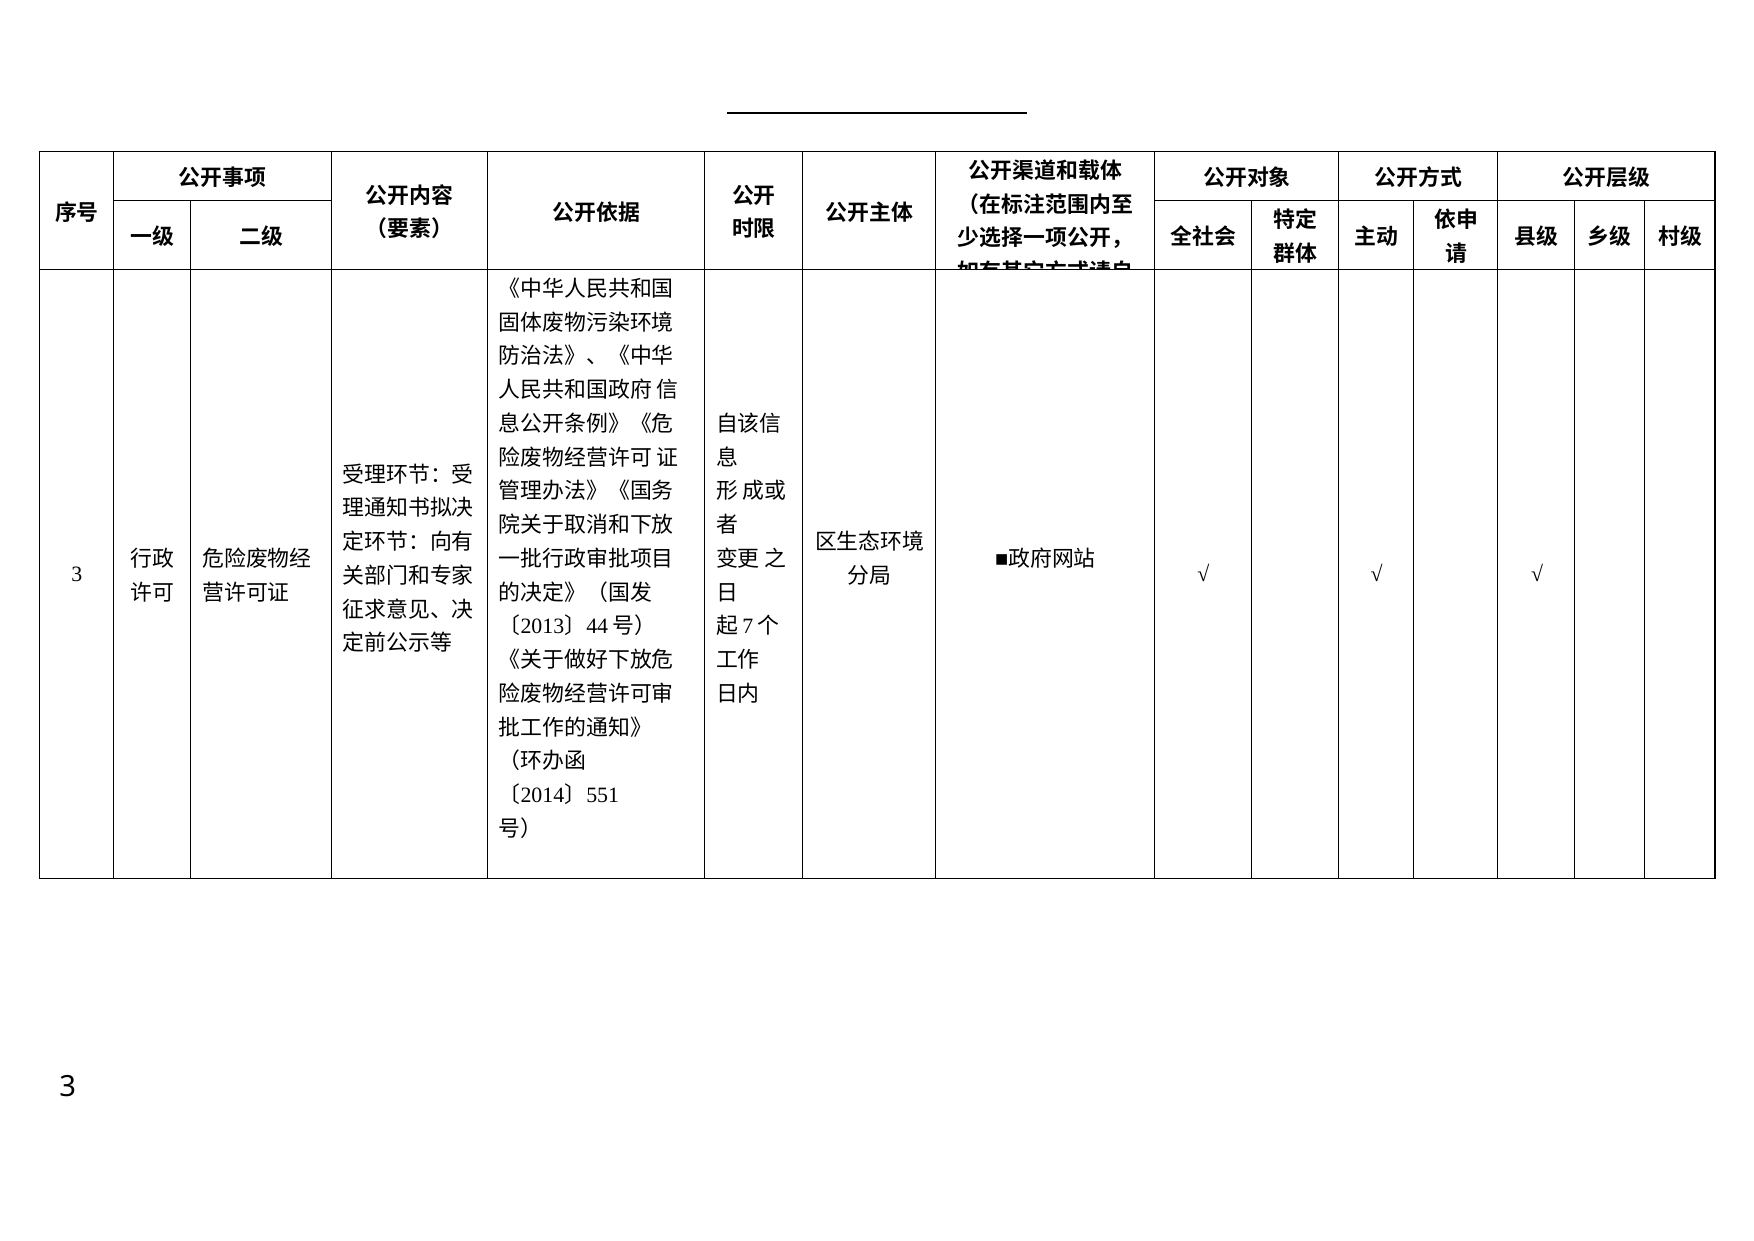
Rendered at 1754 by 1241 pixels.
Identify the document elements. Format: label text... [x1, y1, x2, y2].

table_cell [1645, 270, 1714, 877]
table_header 公开 时限 [705, 152, 802, 269]
table_header 公开主体 [803, 152, 935, 269]
table_header 公开对象 [1155, 152, 1338, 200]
table_header 公开方式 [1339, 152, 1497, 200]
table_cell √ [1498, 270, 1574, 877]
table_cell 行政 许可 [114, 270, 190, 877]
table_cell [1575, 270, 1644, 877]
table_cell 一级 [114, 201, 190, 269]
table_cell 主动 [1339, 201, 1413, 269]
table_cell 3 [40, 270, 113, 877]
table_header 公开依据 [488, 152, 704, 269]
table_cell 全社会 [1155, 201, 1251, 269]
table_cell 县级 [1498, 201, 1574, 269]
table_cell 依申请 [1414, 201, 1497, 269]
table_header 序号 [40, 152, 113, 269]
table_header 公开层级 [1498, 152, 1714, 200]
table_cell 危险废物经营许可证 [191, 270, 331, 877]
table_cell √ [1155, 270, 1251, 877]
table_cell 《中华人民共和国固体废物污染环境防治法》、《中华人民共和国政府 信息公开条例》《危险废物经营许可 证管理办法》《国务院关于取消和下放一批行政审批项目的决定》（国发〔2013〕44号）《关于做好下放危 险废物经营许可审批工作的通知》 （环办函〔2014〕551 号） [488, 270, 704, 877]
table_cell 村级 [1645, 201, 1714, 269]
table_cell 特定 群体 [1252, 201, 1338, 269]
table_cell 二级 [191, 201, 331, 269]
table_cell ■政府网站 [936, 270, 1154, 877]
table_cell √ [1339, 270, 1413, 877]
table_cell 自该信息 形 成或者 变更 之日 起7个工作 日内 [705, 270, 802, 877]
table_header 公开事项 [114, 152, 331, 200]
table_header 公开渠道和载体（在标注范围内至少选择一项公开，如有其它方式请自行添加） [936, 152, 1154, 269]
table_cell 乡级 [1575, 201, 1644, 269]
table_cell 区生态环境分局 [803, 270, 935, 877]
table_cell [1252, 270, 1338, 877]
table_cell 受理环节：受理通知书拟决定环节：向有关部门和专家征求意见、决 定前公示等 [332, 270, 487, 877]
table_cell [1414, 270, 1497, 877]
table_header 公开内容 （要素） [332, 152, 487, 269]
